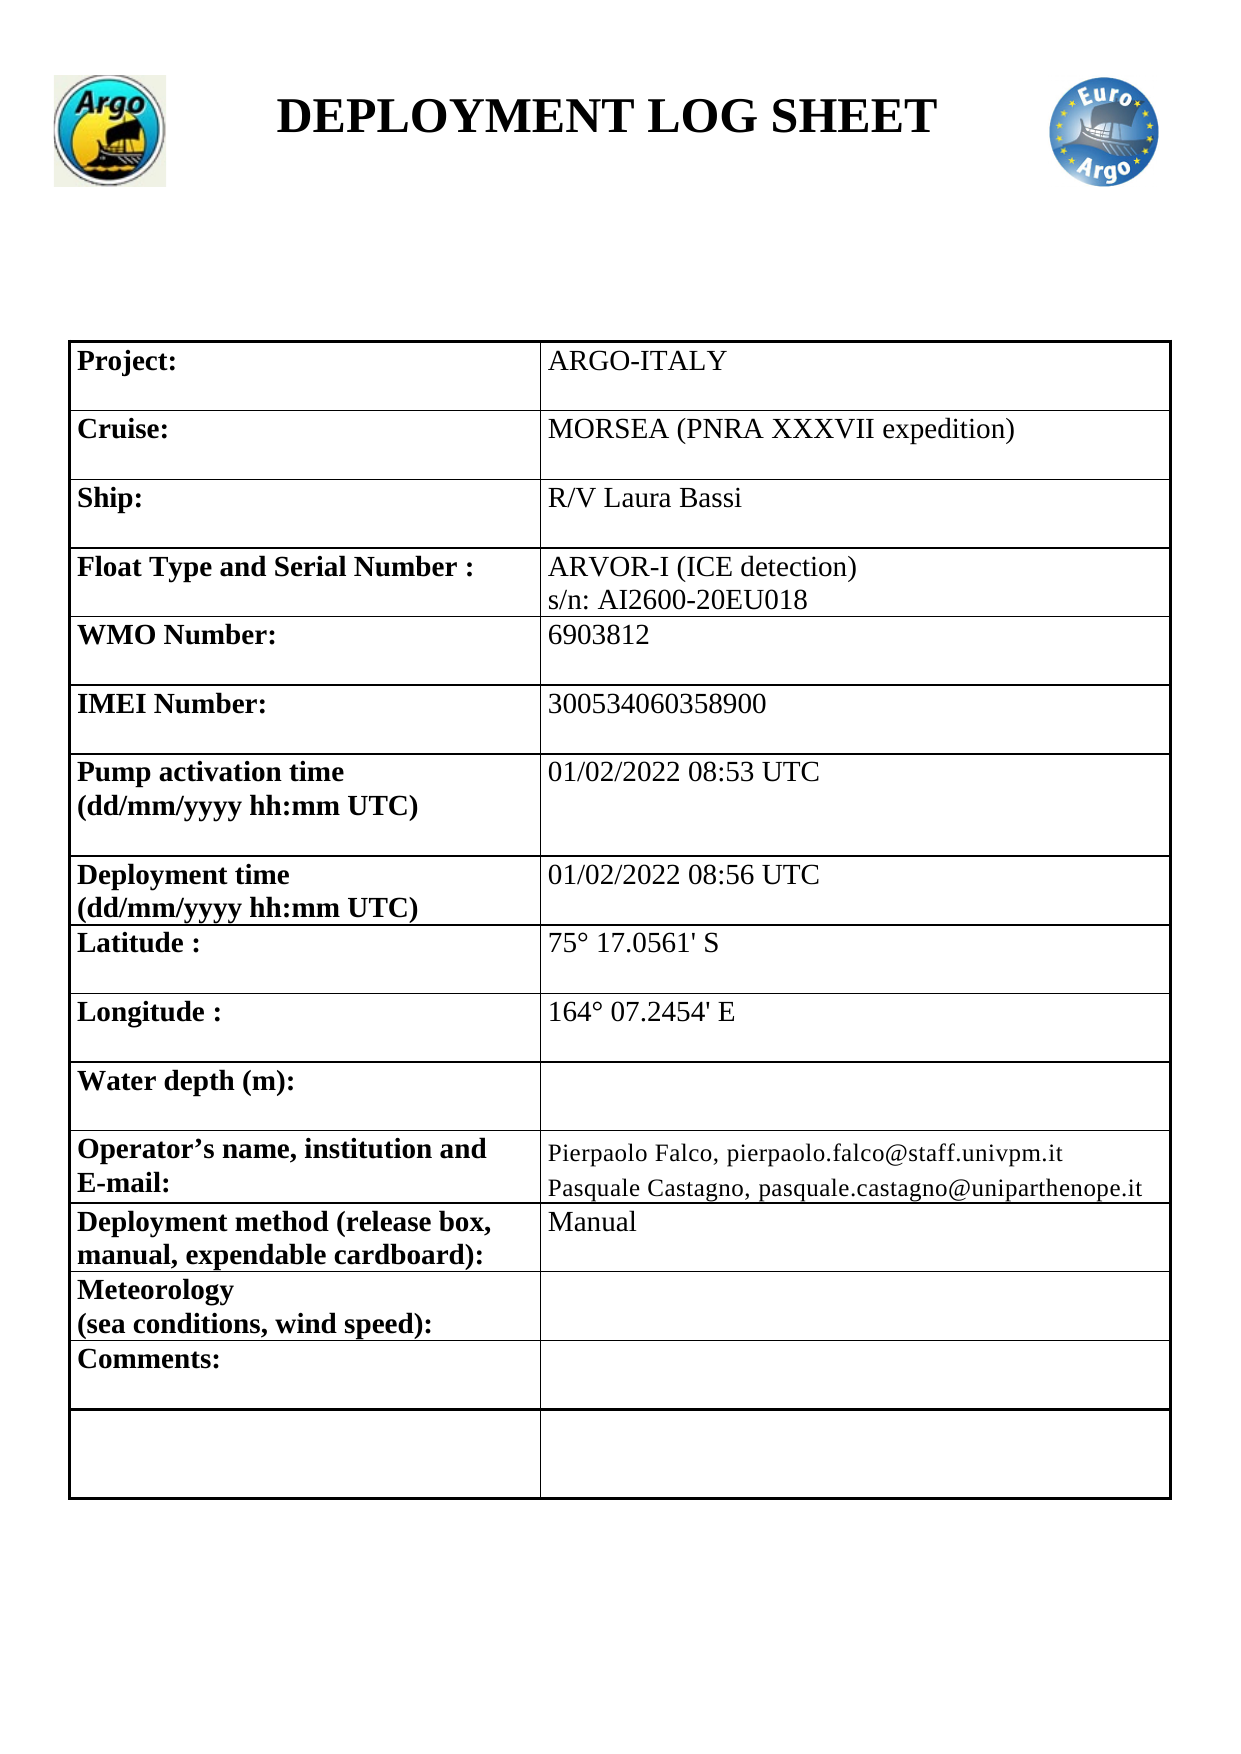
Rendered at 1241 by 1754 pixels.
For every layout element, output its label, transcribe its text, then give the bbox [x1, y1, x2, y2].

table_cell MORSEA (PNRA XXXVII expedition) [541, 411, 1169, 478]
table_cell Latitude : [71, 926, 540, 992]
picture [53, 75, 167, 187]
table_cell Pierpaolo Falco, pierpaolo.falco@staff.univpm.it Pasquale Castagno, pasquale.castagno@uniparthenope.it [541, 1131, 1169, 1202]
table_cell 164° 07.2454' E [541, 994, 1169, 1061]
table_cell Operator’s name, institution and E-mail: [71, 1131, 540, 1202]
table_cell Manual [541, 1204, 1169, 1271]
table_cell Water depth (m): [71, 1063, 540, 1130]
table_cell 75° 17.0561' S [541, 926, 1169, 992]
table_cell 6903812 [541, 617, 1169, 684]
table_cell 300534060358900 [541, 686, 1169, 753]
table_cell Deployment time (dd/mm/yyyy hh:mm UTC) [71, 857, 540, 924]
table_cell Meteorology (sea conditions, wind speed): [71, 1272, 540, 1339]
table_cell Ship: [71, 480, 540, 547]
table_cell [541, 1411, 1169, 1497]
table_cell IMEI Number: [71, 686, 540, 753]
table_cell WMO Number: [71, 617, 540, 684]
table_cell Pump activation time (dd/mm/yyyy hh:mm UTC) [71, 755, 540, 855]
table_cell Deployment method (release box, manual, expendable cardboard): [71, 1204, 540, 1271]
picture [1047, 75, 1160, 187]
table_cell Comments: [71, 1341, 540, 1408]
table_cell R/V Laura Bassi [541, 480, 1169, 547]
table_header Project: [71, 343, 540, 410]
table_cell Longitude : [71, 994, 540, 1061]
table_cell [71, 1411, 540, 1497]
table_cell [541, 1272, 1169, 1339]
table_cell 01/02/2022 08:56 UTC [541, 857, 1169, 924]
table_cell Float Type and Serial Number : [71, 549, 540, 616]
table_cell 01/02/2022 08:53 UTC [541, 755, 1169, 855]
table_cell [541, 1063, 1169, 1130]
table_header ARGO-ITALY [541, 343, 1169, 410]
table_cell Cruise: [71, 411, 540, 478]
table_cell [541, 1341, 1169, 1408]
text DEPLOYMENT LOG SHEET [167, 85, 1047, 143]
table_cell ARVOR-I (ICE detection) s/n: AI2600-20EU018 [541, 549, 1169, 616]
